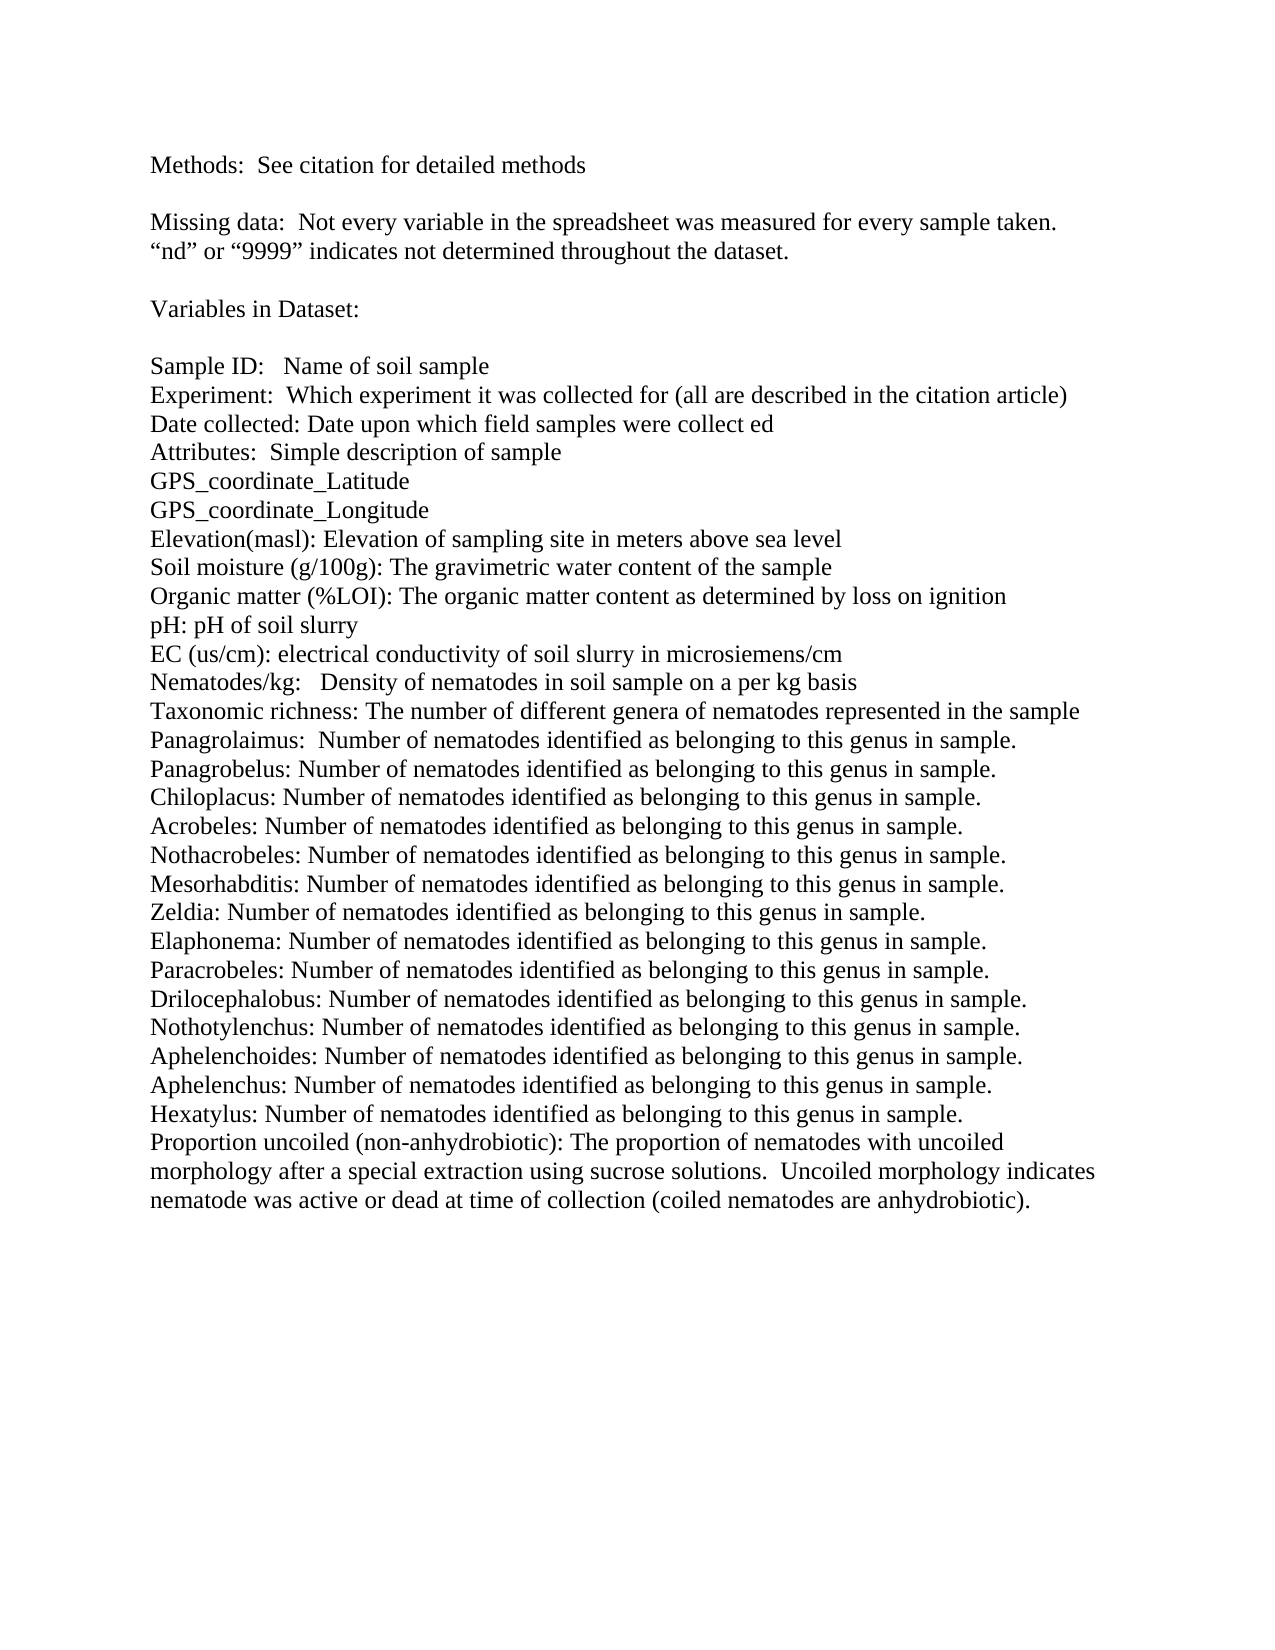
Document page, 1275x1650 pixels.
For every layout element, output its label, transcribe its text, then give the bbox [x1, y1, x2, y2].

text Mesorhabditis: Number of nematodes identified as belonging to this genus in sample. [150, 869, 1125, 897]
text Elaphonema: Number of nematodes identified as belonging to this genus in sample. [150, 926, 1125, 955]
text Methods: See citation for detailed methods [150, 150, 1125, 179]
text Nothacrobeles: Number of nematodes identified as belonging to this genus in sample. [150, 840, 1125, 869]
text Aphelenchoides: Number of nematodes identified as belonging to this genus in sample. [150, 1041, 1125, 1070]
text pH: pH of soil slurry [150, 610, 1125, 639]
text Date collected: Date upon which field samples were collect ed [150, 409, 1125, 437]
text Hexatylus: Number of nematodes identified as belonging to this genus in sample. [150, 1099, 1125, 1127]
text Organic matter (%LOI): The organic matter content as determined by loss on ignition [150, 581, 1125, 610]
text Paracrobeles: Number of nematodes identified as belonging to this genus in sample. [150, 955, 1125, 984]
text Panagrobelus: Number of nematodes identified as belonging to this genus in sample. [150, 754, 1125, 782]
text Chiloplacus: Number of nematodes identified as belonging to this genus in sample. [150, 782, 1125, 811]
text Elevation(masl): Elevation of sampling site in meters above sea level [150, 524, 1125, 552]
text Sample ID: Name of soil sample [150, 351, 1125, 380]
text Proportion uncoiled (non-anhydrobiotic): The proportion of nematodes with uncoiled morphology after a special extraction using sucrose solutions. Uncoiled morphology indicates nematode was active or dead at time of collection (coiled nematodes are anhydrobiotic). [150, 1127, 1125, 1214]
text Experiment: Which experiment it was collected for (all are described in the citation article) [150, 380, 1125, 409]
text Nothotylenchus: Number of nematodes identified as belonging to this genus in sample. [150, 1012, 1125, 1041]
text Zeldia: Number of nematodes identified as belonging to this genus in sample. [150, 897, 1125, 926]
text Attributes: Simple description of sample [150, 437, 1125, 466]
text Aphelenchus: Number of nematodes identified as belonging to this genus in sample. [150, 1070, 1125, 1099]
text Acrobeles: Number of nematodes identified as belonging to this genus in sample. [150, 811, 1125, 840]
text Nematodes/kg: Density of nematodes in soil sample on a per kg basis [150, 667, 1125, 696]
text Variables in Dataset: [150, 294, 1125, 322]
text Taxonomic richness: The number of different genera of nematodes represented in the sample [150, 696, 1125, 725]
text Soil moisture (g/100g): The gravimetric water content of the sample [150, 552, 1125, 581]
text Missing data: Not every variable in the spreadsheet was measured for every sample taken. “nd” or “9999” indicates not determined throughout the dataset. [150, 207, 1125, 265]
text GPS_coordinate_Latitude [150, 466, 1125, 495]
text EC (us/cm): electrical conductivity of soil slurry in microsiemens/cm [150, 639, 1125, 667]
text Drilocephalobus: Number of nematodes identified as belonging to this genus in sample. [150, 984, 1125, 1012]
text GPS_coordinate_Longitude [150, 495, 1125, 524]
text Panagrolaimus: Number of nematodes identified as belonging to this genus in sample. [150, 725, 1125, 754]
